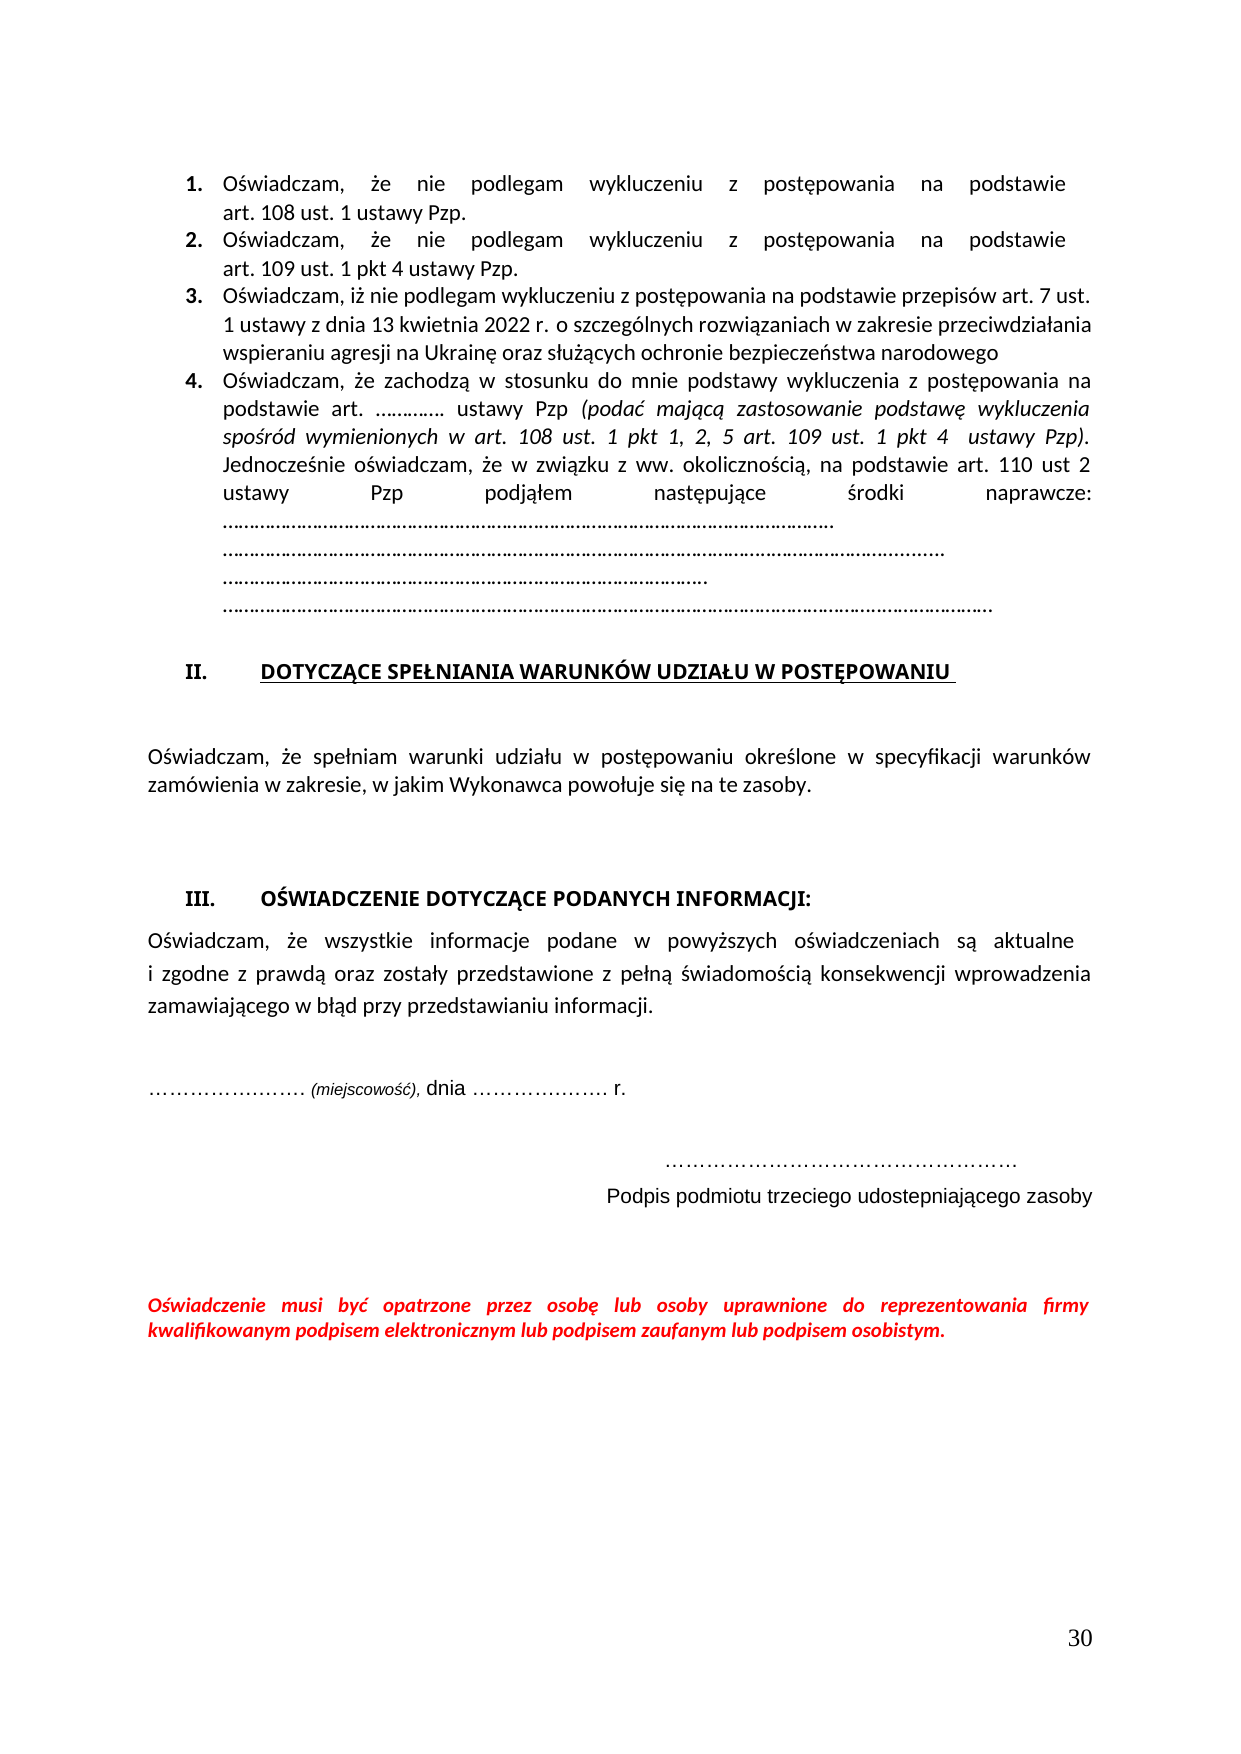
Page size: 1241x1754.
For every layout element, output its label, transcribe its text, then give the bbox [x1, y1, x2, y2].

text Oświadczenie musi być opatrzone przez osobę lub osoby uprawnione do reprezentowania firmy kwalifikowanym podpisem elektronicznym lub podpisem zaufanym lub podpisem osobistym. [148, 1292, 1093, 1343]
list Oświadczam, że zachodzą w stosunku do mnie podstawy wykluczenia z postępowania na podstawie art. …………. ustawy Pzp (podać mającą zastosowanie podstawę wykluczenia spośród wymienionych w art. 108 ust. 1 pkt 1, 2, 5 art. 109 ust. 1 pkt 4 ustawy Pzp). Jednocześnie oświadczam, że w związku z ww. okolicznością, na podstawie art. 110 ust 2 ustawy Pzp podjąłem następujące środki naprawcze: ……………………………………………………………………………………………………..…………………………………………………………………………………………..…………………...........………………………………………………………………………………..……………………………………………………………………………………………………………..………………… [185, 366, 1093, 618]
text Podpis podmiotu trzeciego udostepniającego zasoby [148, 1184, 1093, 1208]
list Oświadczam, że nie podlegam wykluczeniu z postępowania na podstawie art. 108 ust. 1 ustawy Pzp. [185, 169, 1093, 226]
text Oświadczam, że spełniam warunki udziału w postępowaniu określone w specyfikacji warunków zamówienia w zakresie, w jakim Wykonawca powołuje się na te zasoby. [148, 742, 1093, 798]
text …………….……. (miejscowość), dnia ………….……. r. [148, 1076, 1093, 1100]
list Oświadczam, iż nie podlegam wykluczeniu z postępowania na podstawie przepisów art. 7 ust. 1 ustawy z dnia 13 kwietnia 2022 r. o szczególnych rozwiązaniach w zakresie przeciwdziałania wspieraniu agresji na Ukrainę oraz służących ochronie bezpieczeństwa narodowego [185, 282, 1093, 366]
text …………………………………………… [148, 1148, 1093, 1172]
list Oświadczam, że nie podlegam wykluczeniu z postępowania na podstawie art. 109 ust. 1 pkt 4 ustawy Pzp. [185, 226, 1093, 282]
text Oświadczam, że wszystkie informacje podane w powyższych oświadczeniach są aktualne i zgodne z prawdą oraz zostały przedstawione z pełną świadomością konsekwencji wprowadzenia zamawiającego w błąd przy przedstawianiu informacji. [148, 927, 1093, 1019]
list OŚWIADCZENIE DOTYCZĄCE PODANYCH INFORMACJI: [185, 884, 1093, 912]
list DOTYCZĄCE SPEŁNIANIA WARUNKÓW UDZIAŁU W POSTĘPOWANIU [185, 657, 1093, 728]
